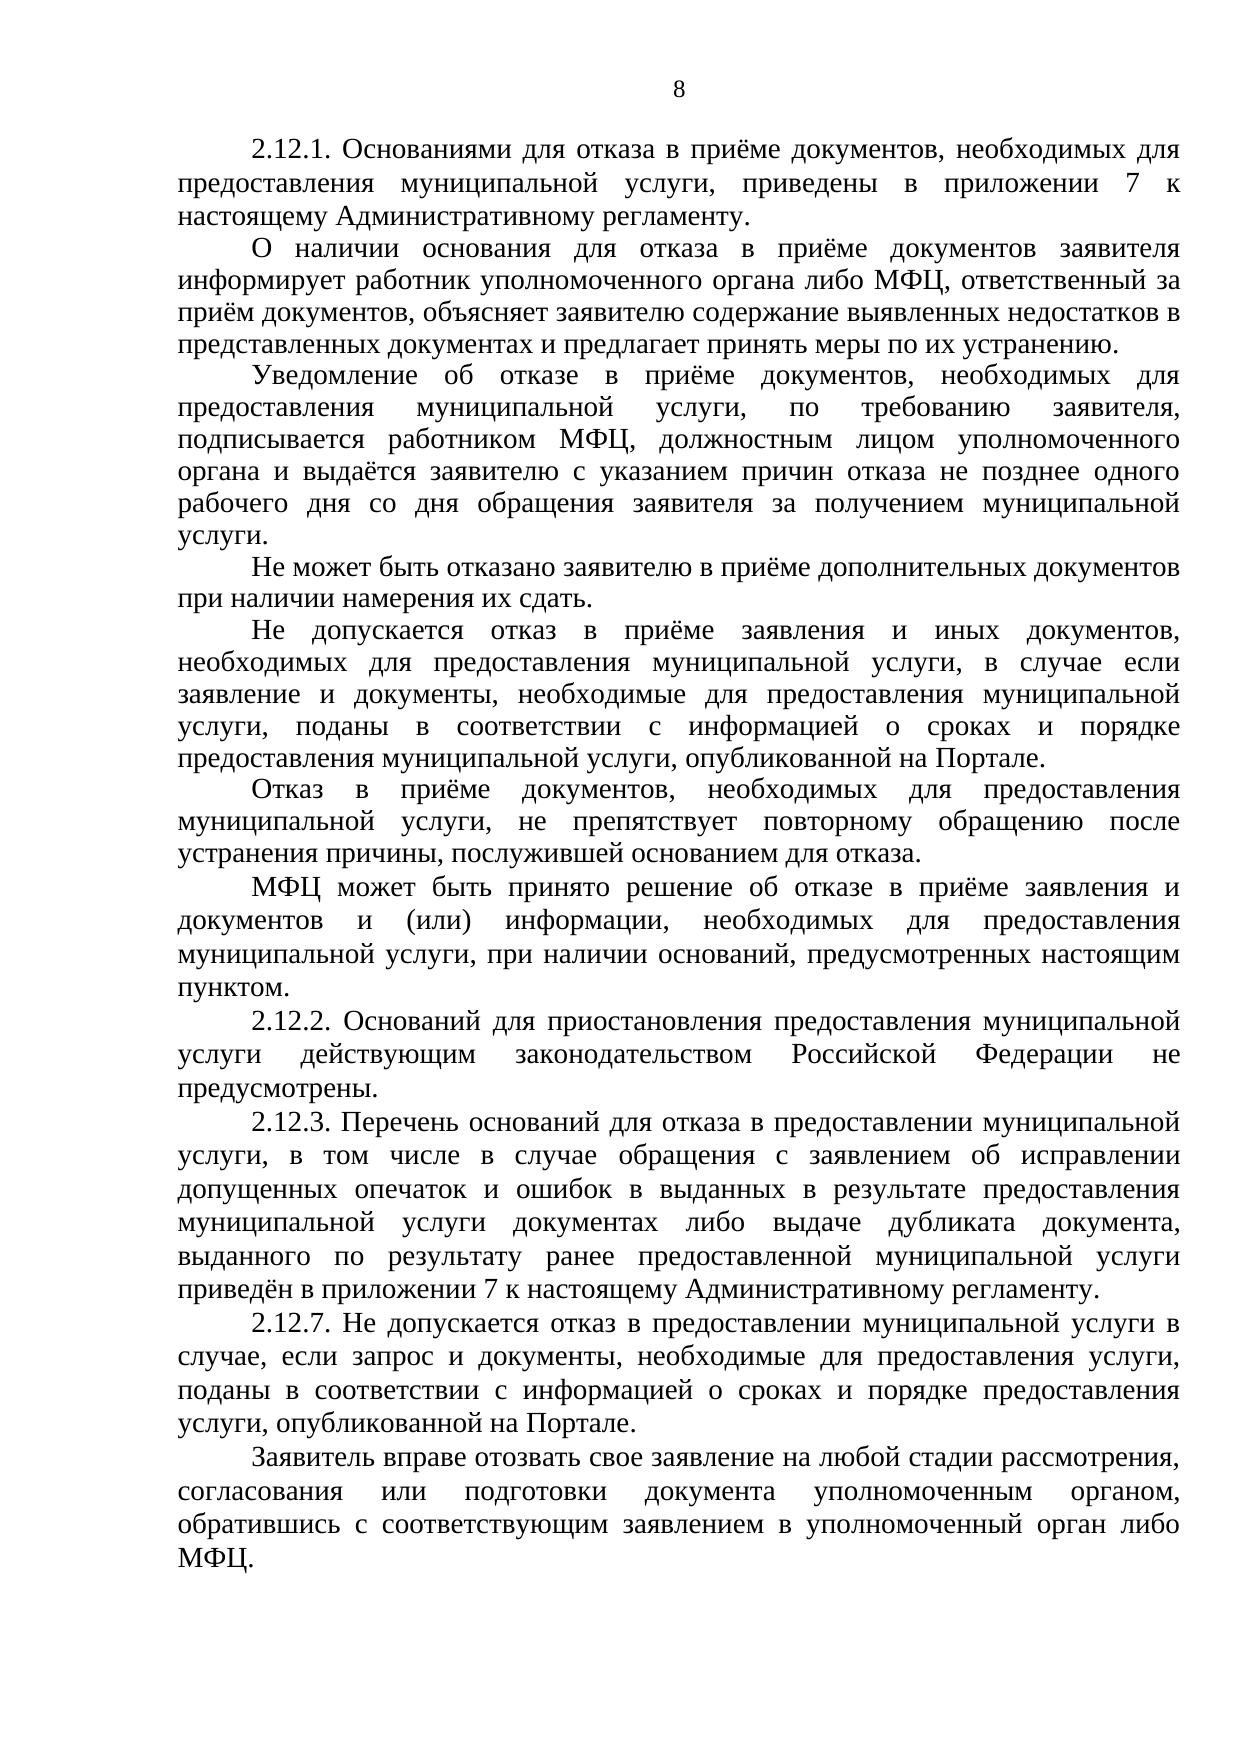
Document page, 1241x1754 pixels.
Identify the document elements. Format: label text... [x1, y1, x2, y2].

text Отказ в приёме документов, необходимых для предоставления муниципальной услуги, не препятствует повторному обращению после устранения причины, послужившей основанием для отказа. [177, 773, 1181, 869]
text Не может быть отказано заявителю в приёме дополнительных документов при наличии намерения их сдать. [177, 551, 1181, 614]
text 2.12.7. Не допускается отказ в предоставлении муниципальной услуги в случае, если запрос и документы, необходимые для предоставления услуги, поданы в соответствии с информацией о сроках и порядке предоставления услуги, опубликованной на Портале. [177, 1305, 1181, 1439]
text Заявитель вправе отозвать свое заявление на любой стадии рассмотрения, согласования или подготовки документа уполномоченным органом, обратившись с соответствующим заявлением в уполномоченный орган либо МФЦ. [177, 1439, 1181, 1573]
text 2.12.1. Основаниями для отказа в приёме документов, необходимых для предоставления муниципальной услуги, приведены в приложении 7 к настоящему Административному регламенту. [177, 131, 1181, 232]
text Не допускается отказ в приёме заявления и иных документов, необходимых для предоставления муниципальной услуги, в случае если заявление и документы, необходимые для предоставления муниципальной услуги, поданы в соответствии с информацией о сроках и порядке предоставления муниципальной услуги, опубликованной на Портале. [177, 614, 1181, 773]
text МФЦ может быть принято решение об отказе в приёме заявления и документов и (или) информации, необходимых для предоставления муниципальной услуги, при наличии оснований, предусмотренных настоящим пунктом. [177, 869, 1181, 1003]
text 2.12.3. Перечень оснований для отказа в предоставлении муниципальной услуги, в том числе в случае обращения с заявлением об исправлении допущенных опечаток и ошибок в выданных в результате предоставления муниципальной услуги документах либо выдаче дубликата документа, выданного по результату ранее предоставленной муниципальной услуги приведён в приложении 7 к настоящему Административному регламенту. [177, 1104, 1181, 1305]
text Уведомление об отказе в приёме документов, необходимых для предоставления муниципальной услуги, по требованию заявителя, подписывается работником МФЦ, должностным лицом уполномоченного органа и выдаётся заявителю с указанием причин отказа не позднее одного рабочего дня со дня обращения заявителя за получением муниципальной услуги. [177, 359, 1181, 551]
text 2.12.2. Оснований для приостановления предоставления муниципальной услуги действующим законодательством Российской Федерации не предусмотрены. [177, 1003, 1181, 1104]
text О наличии основания для отказа в приёме документов заявителя информирует работник уполномоченного органа либо МФЦ, ответственный за приём документов, объясняет заявителю содержание выявленных недостатков в представленных документах и предлагает принять меры по их устранению. [177, 232, 1181, 359]
